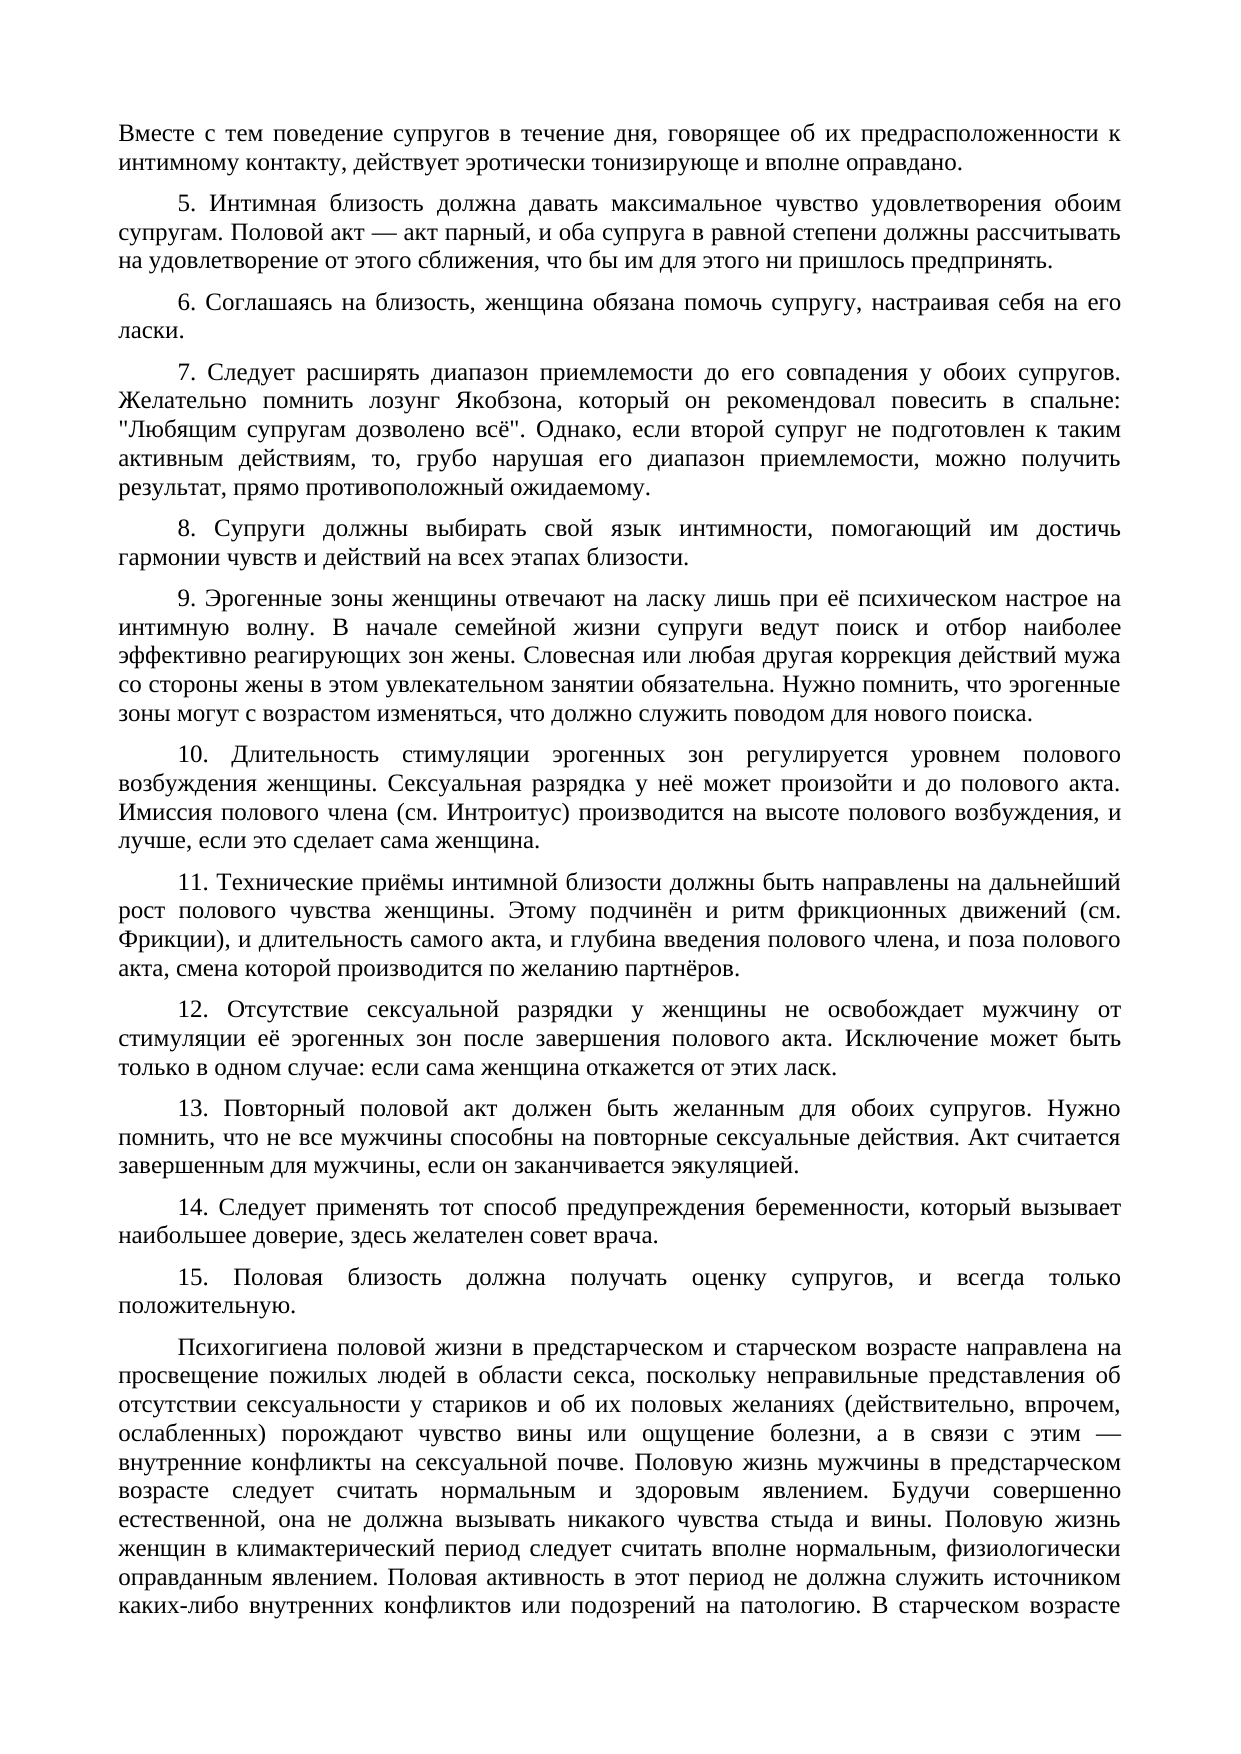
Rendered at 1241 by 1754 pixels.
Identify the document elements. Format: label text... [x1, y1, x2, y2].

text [118, 118, 1122, 176]
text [118, 1332, 1122, 1619]
text 6. Соглашаясь на близость, женщина обязана помочь супругу, настраивая себя на его ласки. [118, 287, 1122, 344]
text 13. Повторный половой акт должен быть желанным для обоих супругов. Нужно помнить, что не все мужчины способны на повторные сексуальные действия. Акт считается завершенным для мужчины, если он заканчивается эякуляцией. [118, 1093, 1122, 1179]
text 11. Технические приёмы интимной близости должны быть направлены на дальнейший рост полового чувства женщины. Этому подчинён и ритм фрикционных движений (см. Фрикции), и длительность самого акта, и глубина введения полового члена, и поза полового акта, смена которой производится по желанию партнёров. [118, 867, 1122, 982]
text 12. Отсутствие сексуальной разрядки у женщины не освобождает мужчину от стимуляции её эрогенных зон после завершения полового акта. Исключение может быть только в одном случае: если сама женщина откажется от этих ласк. [118, 994, 1122, 1081]
text 10. Длительность стимуляции эрогенных зон регулируется уровнем полового возбуждения женщины. Сексуальная разрядка у неё может произойти и до полового акта. Имиссия полового члена (см. Интроитус) производится на высоте полового возбуждения, и лучше, если это сделает сама женщина. [118, 739, 1122, 854]
text 5. Интимная близость должна давать максимальное чувство удовлетворения обоим супругам. Половой акт — акт парный, и оба супруга в равной степени должны рассчитывать на удовлетворение от этого сближения, что бы им для этого ни пришлось предпринять. [118, 188, 1122, 274]
text 9. Эрогенные зоны женщины отвечают на ласку лишь при её психическом настрое на интимную волну. В начале семейной жизни супруги ведут поиск и отбор наиболее эффективно реагирующих зон жены. Словесная или любая другая коррекция действий мужа со стороны жены в этом увлекательном занятии обязательна. Нужно помнить, что эрогенные зоны могут с возрастом изменяться, что должно служить поводом для нового поиска. [118, 583, 1122, 727]
text 15. Половая близость должна получать оценку супругов, и всегда только положительную. [118, 1262, 1122, 1319]
text 7. Следует расширять диапазон приемлемости до его совпадения у обоих супругов. Желательно помнить лозунг Якобзона, который он рекомендовал повесить в спальне: "Любящим супругам дозволено всё". Однако, если второй супруг не подготовлен к таким активным действиям, то, грубо нарушая его диапазон приемлемости, можно получить результат, прямо противоположный ожидаемому. [118, 357, 1122, 501]
text 8. Супруги должны выбирать свой язык интимности, помогающий им достичь гармонии чувств и действий на всех этапах близости. [118, 513, 1122, 571]
text 14. Следует применять тот способ предупреждения беременности, который вызывает наибольшее доверие, здесь желателен совет врача. [118, 1192, 1122, 1249]
